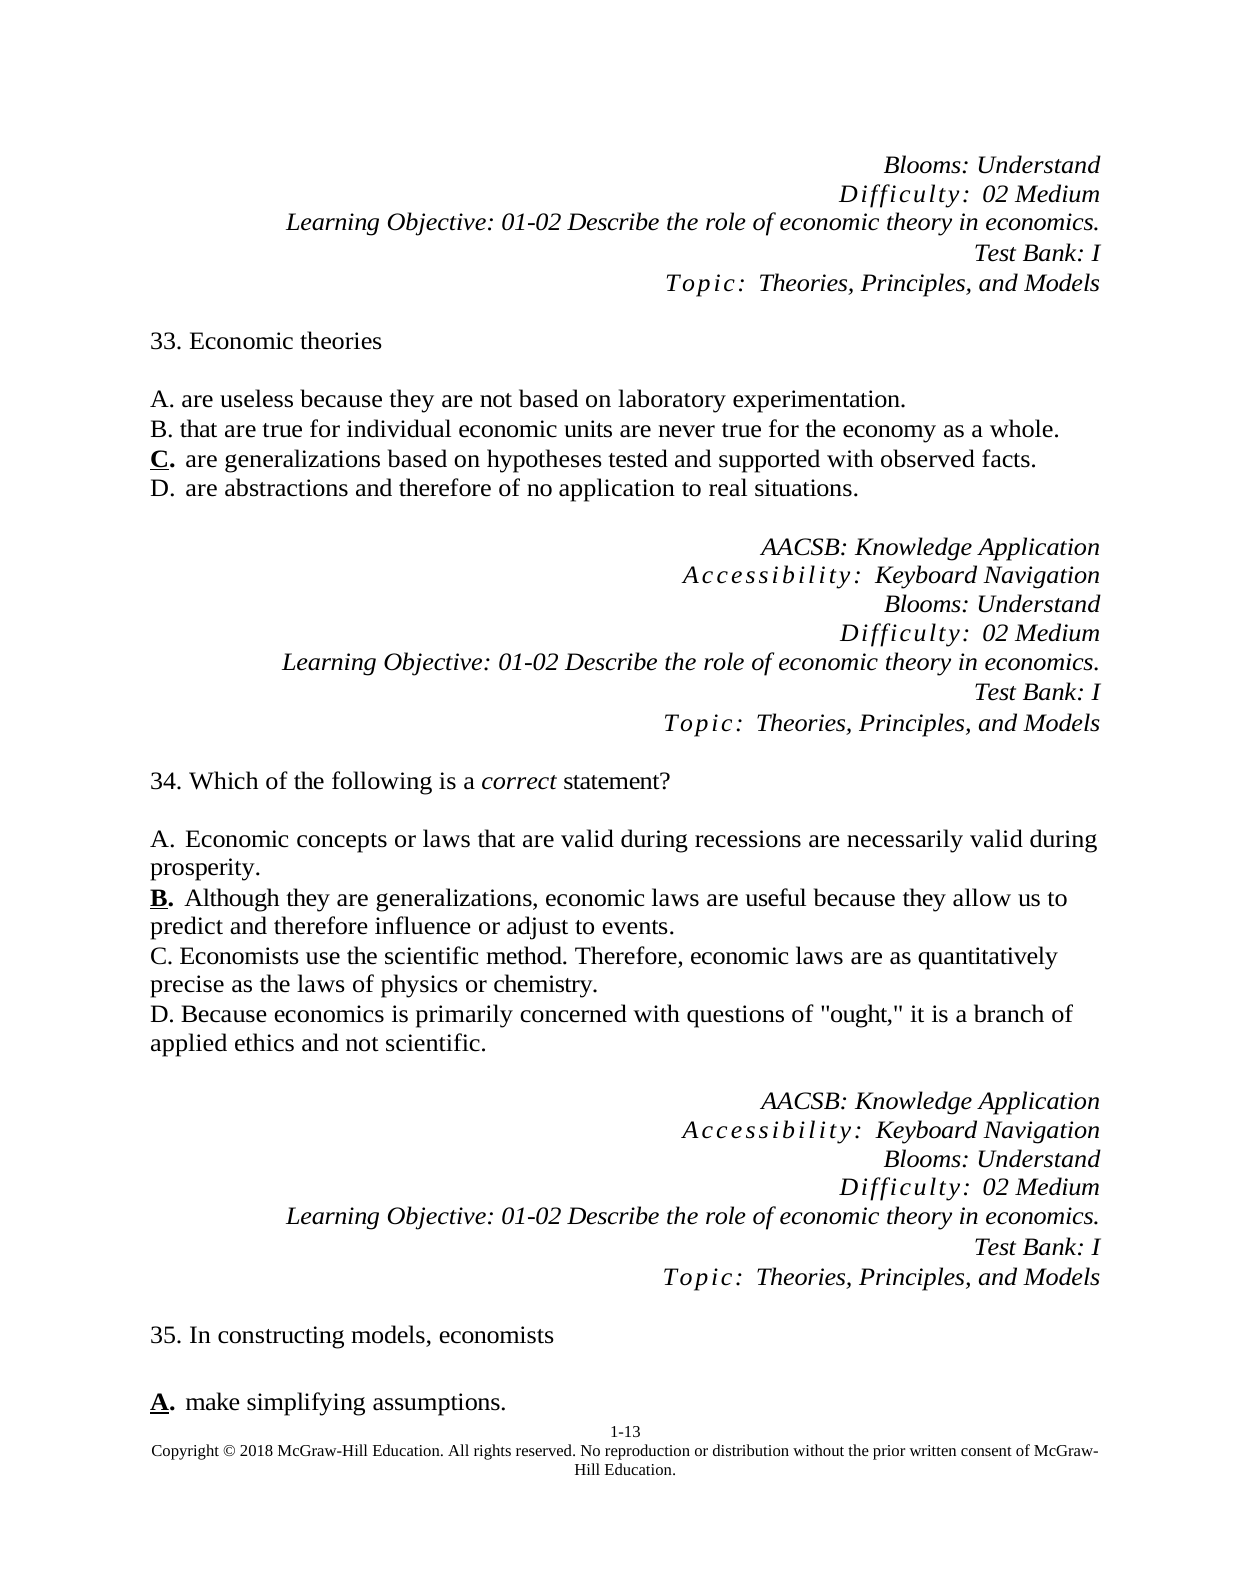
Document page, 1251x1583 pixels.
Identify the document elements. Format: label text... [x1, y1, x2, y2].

text 35. In constructing models, economists [150, 1320, 1100, 1349]
text 33. Economic theories [150, 326, 1100, 355]
text Learning Objective: 01-02 Describe the role of economic theory in economics. [150, 1201, 1100, 1230]
text Learning Objective: 01-02 Describe the role of economic theory in economics. [150, 647, 1100, 676]
text Test Bank: I [150, 677, 1100, 706]
text Topic: Theories, Principles, and Models [150, 1262, 1100, 1291]
text Accessibility: Keyboard Navigation [150, 1115, 1100, 1144]
text AACSB: Knowledge Application [150, 1086, 1100, 1115]
text Test Bank: I [150, 238, 1100, 267]
text D. are abstractions and therefore of no application to real situations. [150, 473, 1100, 502]
text Difficulty: 02 Medium [150, 1172, 1100, 1201]
text Blooms: Understand [150, 1144, 1100, 1172]
text Test Bank: I [150, 1232, 1100, 1261]
text B. that are true for individual economic units are never true for the economy as a whole. [150, 414, 1100, 442]
text Difficulty: 02 Medium [150, 179, 1100, 207]
text Topic: Theories, Principles, and Models [150, 708, 1100, 737]
text C. Economists use the scientific method. Therefore, economic laws are as quantitatively precise as the laws of physics or chemistry. [150, 941, 1100, 998]
text C. are generalizations based on hypotheses tested and supported with observed facts. [150, 444, 1100, 473]
text Learning Objective: 01-02 Describe the role of economic theory in economics. [150, 207, 1100, 236]
text AACSB: Knowledge Application [150, 532, 1100, 561]
text A. make simplifying assumptions. [150, 1387, 1100, 1416]
text A. Economic concepts or laws that are valid during recessions are necessarily valid during prosperity. [150, 824, 1100, 881]
text Topic: Theories, Principles, and Models [150, 268, 1100, 297]
text Blooms: Understand [150, 589, 1100, 618]
text Accessibility: Keyboard Navigation [150, 561, 1100, 589]
text B. Although they are generalizations, economic laws are useful because they allow us to predict and therefore influence or adjust to events. [150, 883, 1100, 940]
text A. are useless because they are not based on laboratory experimentation. [150, 384, 1100, 413]
text Difficulty: 02 Medium [150, 618, 1100, 647]
text 34. Which of the following is a correct statement? [150, 766, 1100, 794]
text D. Because economics is primarily concerned with questions of "ought," it is a branch of applied ethics and not scientific. [150, 999, 1100, 1056]
text Blooms: Understand [150, 150, 1100, 179]
